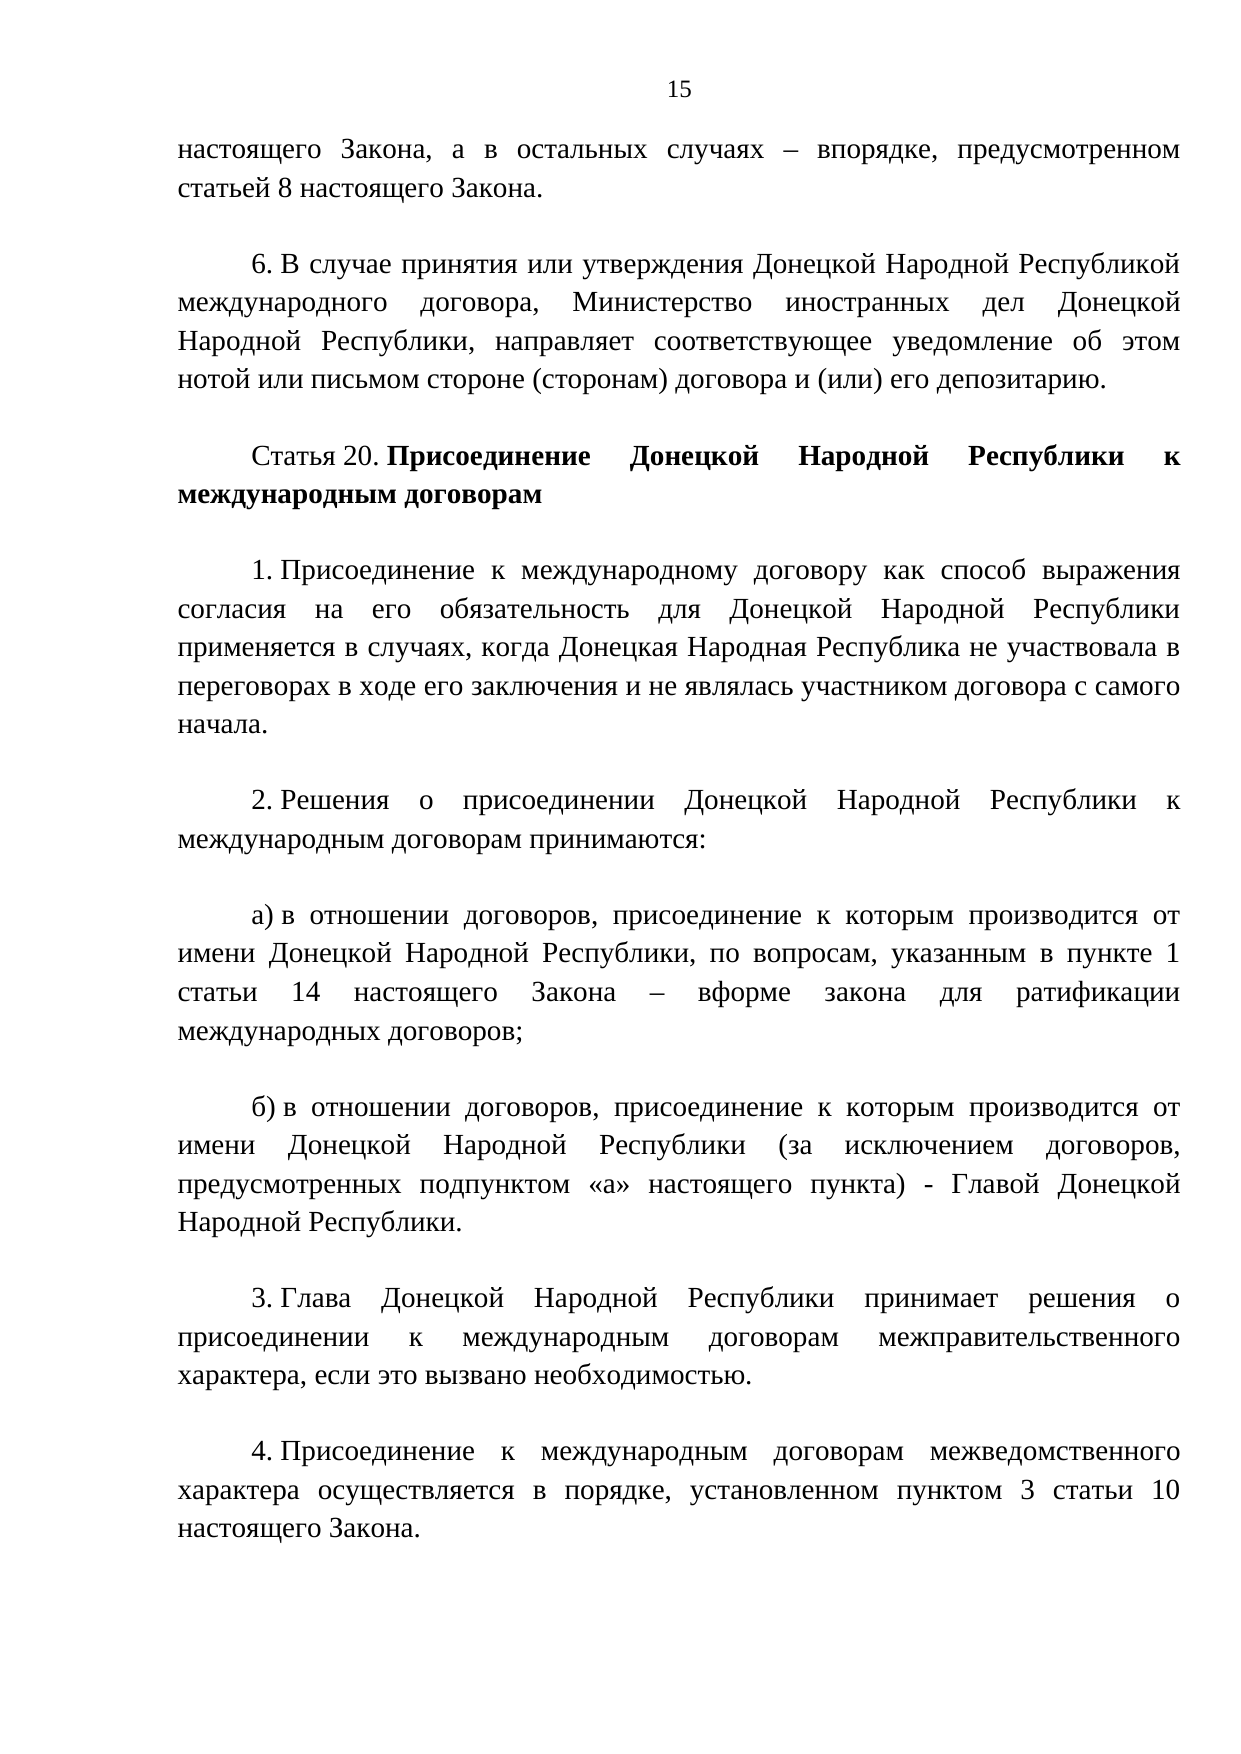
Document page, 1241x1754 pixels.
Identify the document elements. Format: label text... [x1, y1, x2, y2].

text 3. Глава Донецкой Народной Республики принимает решения о присоединении к международным договорам межправительственного характера, если это вызвано необходимостью. [177, 1280, 1181, 1391]
text 4. Присоединение к международным договорам межведомственного характера осуществляется в порядке, установленном пунктом 3 статьи 10 настоящего Закона. [177, 1433, 1181, 1544]
text а) в отношении договоров, присоединение к которым производится от имени Донецкой Народной Республики, по вопросам, указанным в пункте 1 статьи 14 настоящего Закона – вформе закона для ратификации международных договоров; [177, 897, 1181, 1046]
text 1. Присоединение к международному договору как способ выражения согласия на его обязательность для Донецкой Народной Республики применяется в случаях, когда Донецкая Народная Республика не участвовала в переговорах в ходе его заключения и не являлась участником договора с самого начала. [177, 552, 1181, 740]
text б) в отношении договоров, присоединение к которым производится от имени Донецкой Народной Республики (за исключением договоров, предусмотренных подпунктом «а» настоящего пункта) - Главой Донецкой Народной Республики. [177, 1089, 1181, 1238]
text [177, 131, 1181, 203]
text 2. Решения о присоединении Донецкой Народной Республики к международным договорам принимаются: [177, 782, 1181, 854]
text Статья 20. Присоединение Донецкой Народной Республики к международным договорам [177, 438, 1181, 510]
text 6. В случае принятия или утверждения Донецкой Народной Республикой международного договора, Министерство иностранных дел Донецкой Народной Республики, направляет соответствующее уведомление об этом нотой или письмом стороне (сторонам) договора и (или) его депозитарию. [177, 246, 1181, 395]
